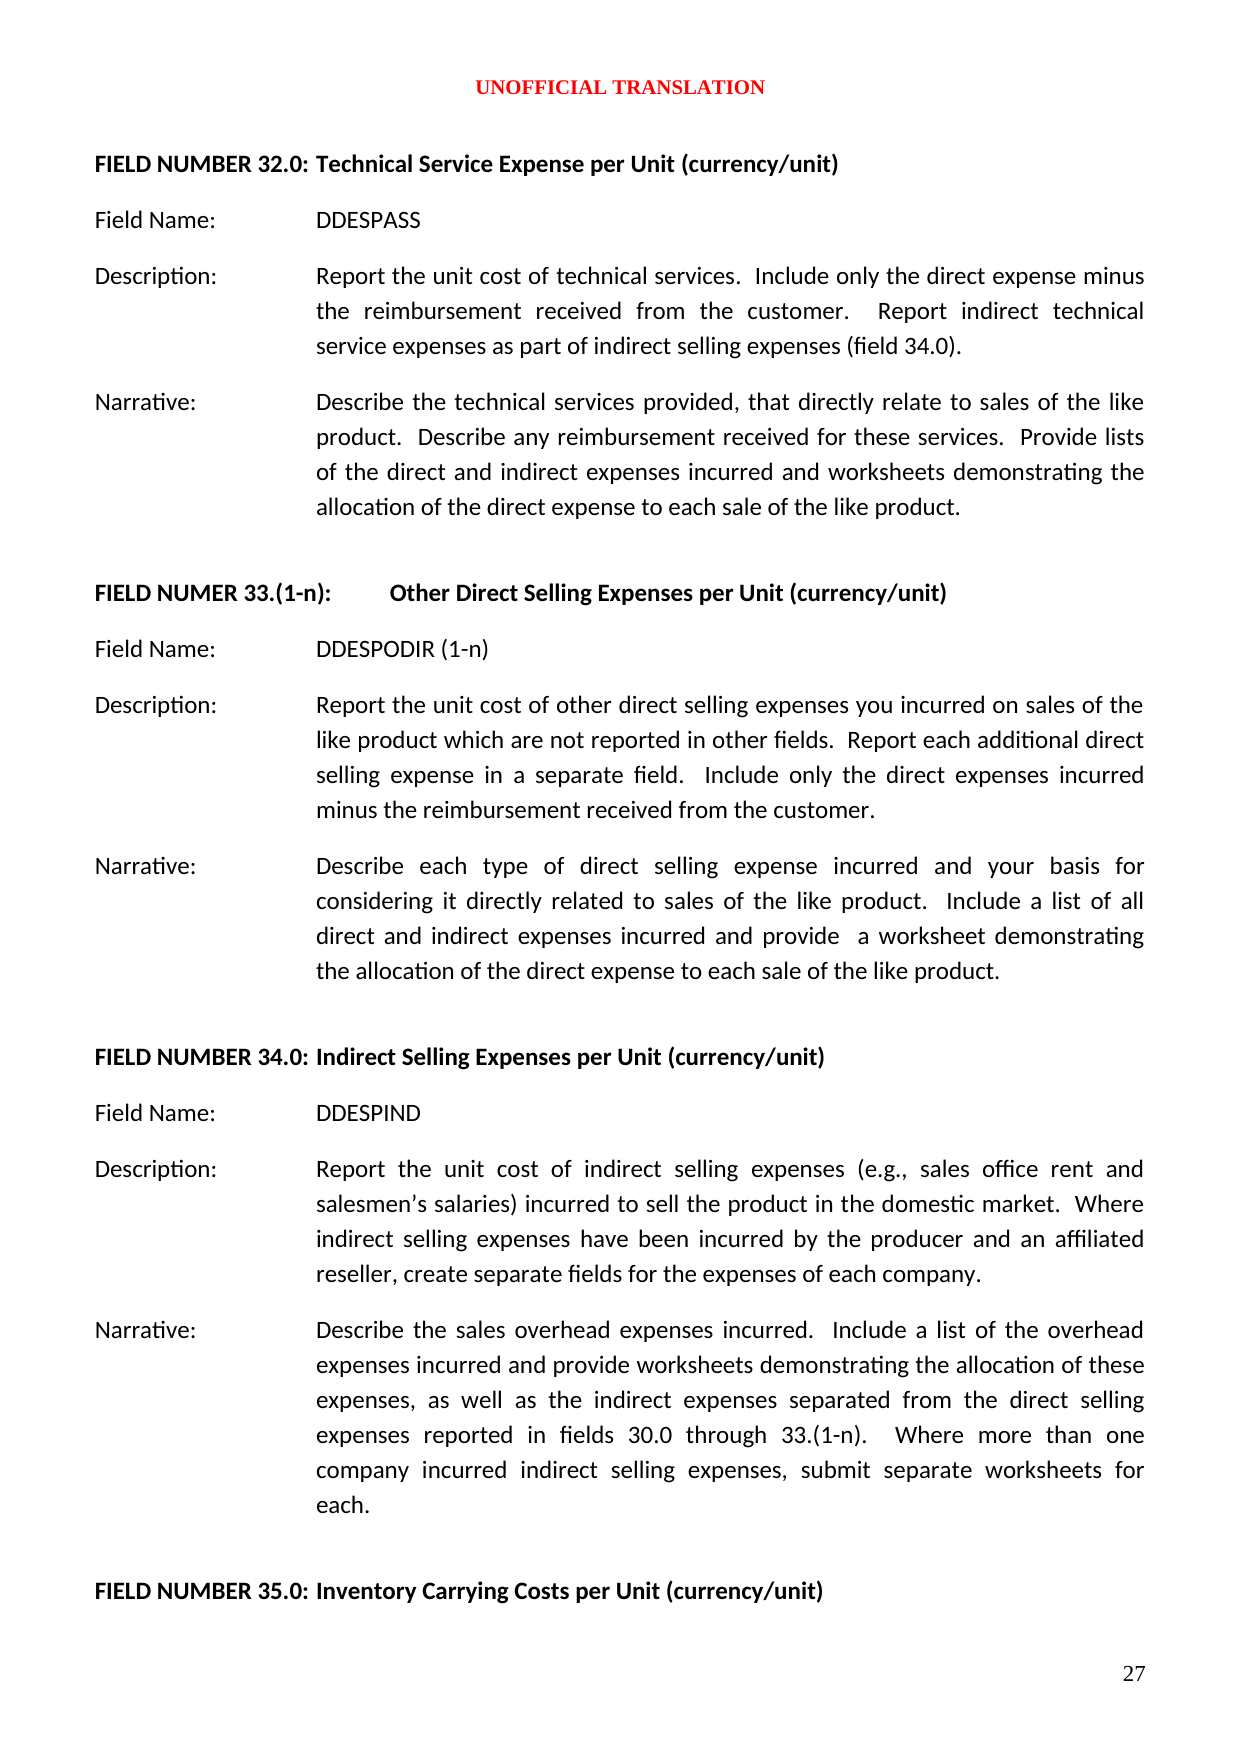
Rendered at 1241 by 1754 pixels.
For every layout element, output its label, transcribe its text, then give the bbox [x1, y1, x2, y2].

text FIELD NUMBER 34.0: Indirect Selling Expenses per Unit (currency/unit) [94, 1041, 1146, 1072]
text FIELD NUMBER 35.0: Inventory Carrying Costs per Unit (currency/unit) [94, 1575, 1146, 1606]
text Field Name: DDESPIND [94, 1097, 1146, 1128]
text Description: Report the unit cost of other direct selling expenses you incurred on sales of the like product which are not reported in other fields. Report each additional direct selling expense in a separate field. Include only the direct expenses incurred minus the reimbursement received from the customer. [94, 689, 1146, 825]
text Narrative: Describe the sales overhead expenses incurred. Include a list of the overhead expenses incurred and provide worksheets demonstrating the allocation of these expenses, as well as the indirect expenses separated from the direct selling expenses reported in fields 30.0 through 33.(1-n). Where more than one company incurred indirect selling expenses, submit separate worksheets for each. [94, 1314, 1146, 1519]
text FIELD NUMER 33.(1-n): Other Direct Selling Expenses per Unit (currency/unit) [94, 577, 1146, 608]
text FIELD NUMBER 32.0: Technical Service Expense per Unit (currency/unit) [94, 149, 1146, 179]
text Description: Report the unit cost of indirect selling expenses (e.g., sales office rent and salesmen’s salaries) incurred to sell the product in the domestic market. Where indirect selling expenses have been incurred by the producer and an affiliated reseller, create separate fields for the expenses of each company. [94, 1153, 1146, 1288]
text Narrative: Describe the technical services provided, that directly relate to sales of the like product. Describe any reimbursement received for these services. Provide lists of the direct and indirect expenses incurred and worksheets demonstrating the allocation of the direct expense to each sale of the like product. [94, 386, 1146, 522]
text Narrative: Describe each type of direct selling expense incurred and your basis for considering it directly related to sales of the like product. Include a list of all direct and indirect expenses incurred and provide a worksheet demonstrating the allocation of the direct expense to each sale of the like product. [94, 850, 1146, 986]
text Description: Report the unit cost of technical services. Include only the direct expense minus the reimbursement received from the customer. Report indirect technical service expenses as part of indirect selling expenses (field 34.0). [94, 260, 1146, 361]
text Field Name: DDESPODIR (1-n) [94, 633, 1146, 664]
text Field Name: DDESPASS [94, 204, 1146, 235]
